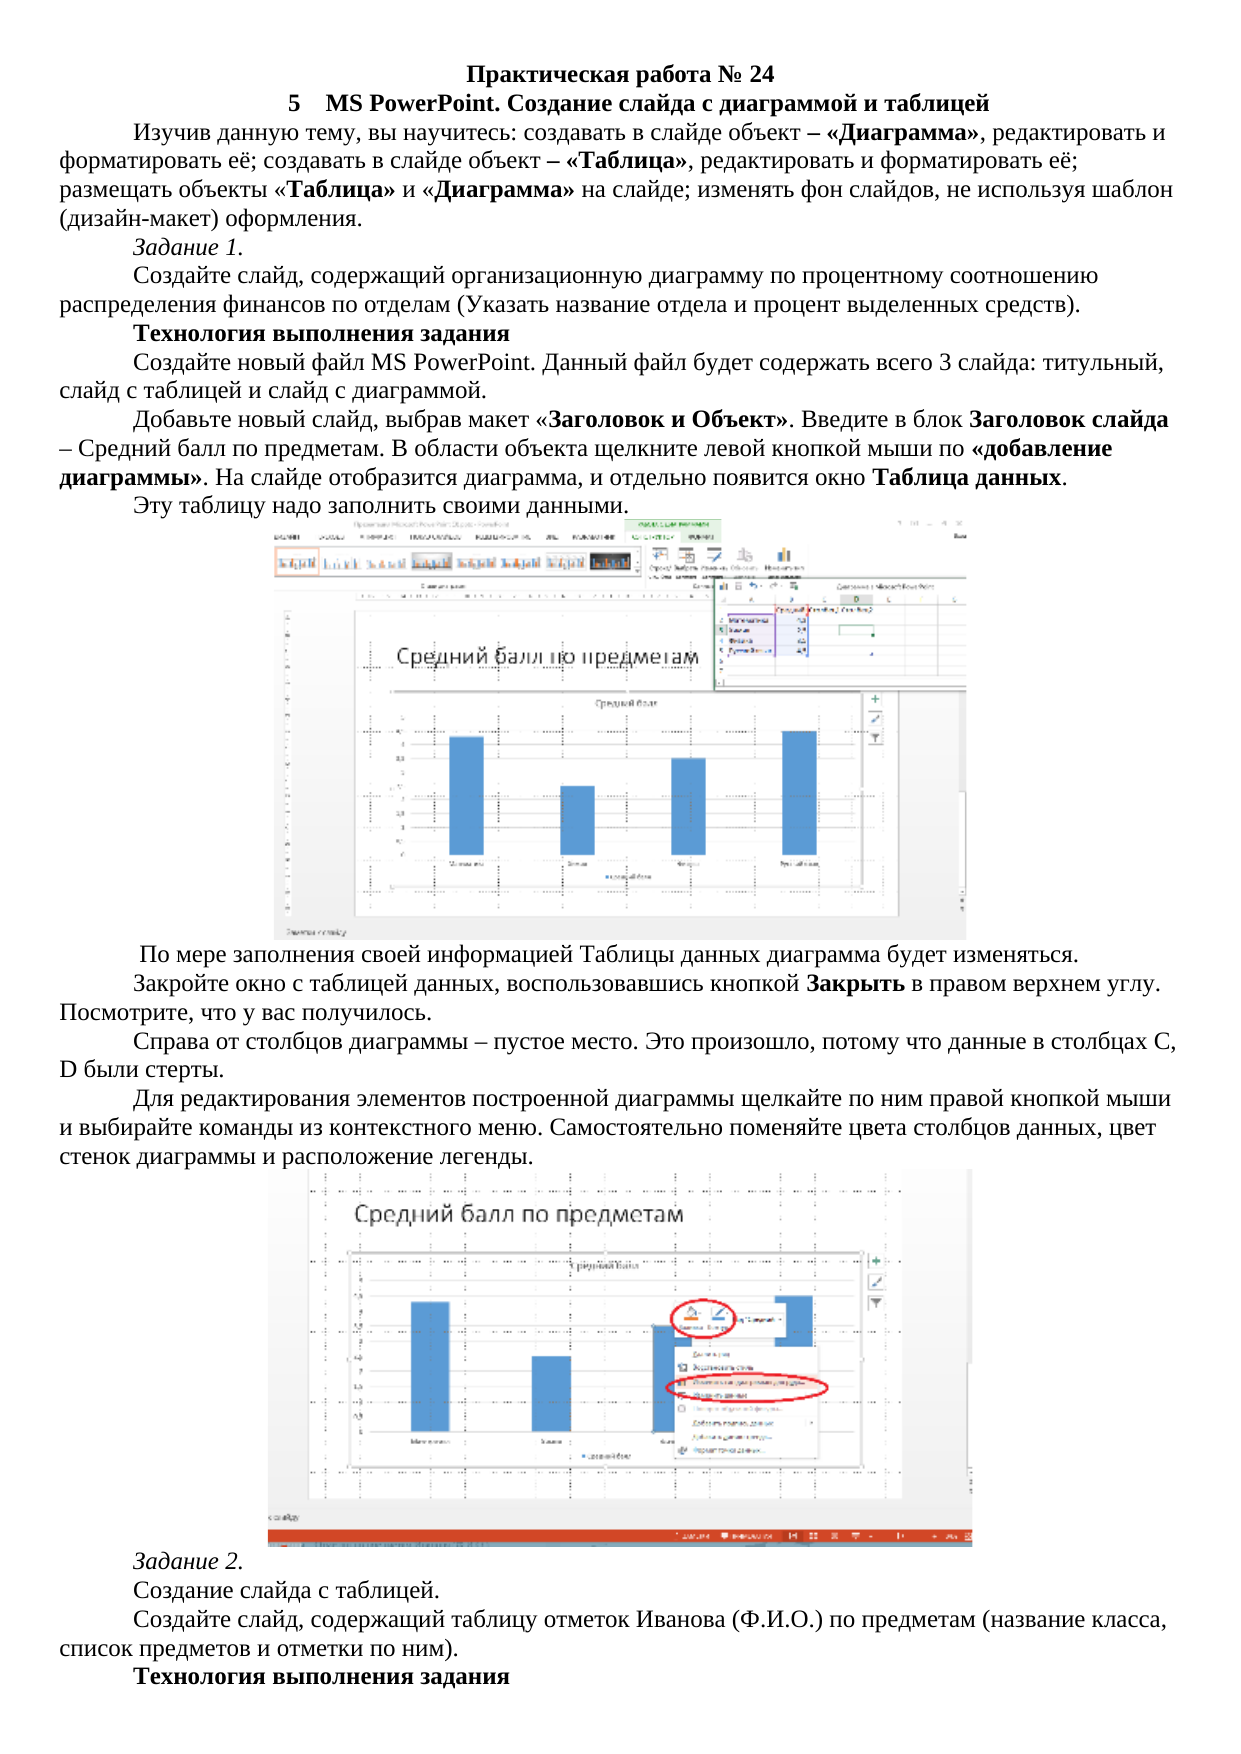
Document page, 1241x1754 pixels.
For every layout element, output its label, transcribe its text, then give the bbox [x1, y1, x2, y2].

text Эту таблицу надо заполнить своими данными. [59, 490, 1181, 519]
text Задание 1. [59, 232, 1181, 260]
text Технология выполнения задания [59, 1661, 1181, 1690]
picture [267, 1169, 973, 1547]
subtitle Практическая работа № 24 [59, 59, 1181, 88]
text Для редактирования элементов построенной диаграммы щелкайте по ним правой кнопкой мыши и выбирайте команды из контекстного меню. Самостоятельно поменяйте цвета столбцов данных, цвет стенок диаграммы и расположение легенды. [59, 1083, 1181, 1169]
text Справа от столбцов диаграммы – пустое место. Это произошло, потому что данные в столбцах C, D были стерты. [59, 1026, 1181, 1083]
text По мере заполнения своей информацией Таблицы данных диаграмма будет изменяться. [59, 939, 1181, 968]
text Создайте слайд, содержащий организационную диаграмму по процентному соотношению распределения финансов по отделам (Указать название отдела и процент выделенных средств). [59, 260, 1181, 318]
text Изучив данную тему, вы научитесь: создавать в слайде объект – «Диаграмма», редактировать и форматировать её; создавать в слайде объект – «Таблица», редактировать и форматировать её; размещать объекты «Таблица» и «Диаграмма» на слайде; изменять фон слайдов, не используя шаблон (дизайн-макет) оформления. [59, 117, 1181, 232]
text Добавьте новый слайд, выбрав макет «Заголовок и Объект». Введите в блок Заголовок слайда – Средний балл по предметам. В области объекта щелкните левой кнопкой мыши по «добавление диаграммы». На слайде отобразится диаграмма, и отдельно появится окно Таблица данных. [59, 404, 1181, 490]
text Создайте слайд, содержащий таблицу отметок Иванова (Ф.И.О.) по предметам (название класса, список предметов и отметки по ним). [59, 1604, 1181, 1661]
text Задание 2. [59, 1546, 1181, 1575]
picture [273, 519, 967, 940]
text Технология выполнения задания [59, 318, 1181, 347]
text Создание слайда с таблицей. [59, 1575, 1181, 1604]
subtitle MS PowerPoint. Создание слайда с диаграммой и таблицей [97, 88, 1181, 117]
text Закройте окно с таблицей данных, воспользовавшись кнопкой Закрыть в правом верхнем углу. Посмотрите, что у вас получилось. [59, 968, 1181, 1026]
text Создайте новый файл MS PowеrPoint. Данный файл будет содержать всего 3 слайда: титульный, слайд с таблицей и слайд с диаграммой. [59, 347, 1181, 404]
